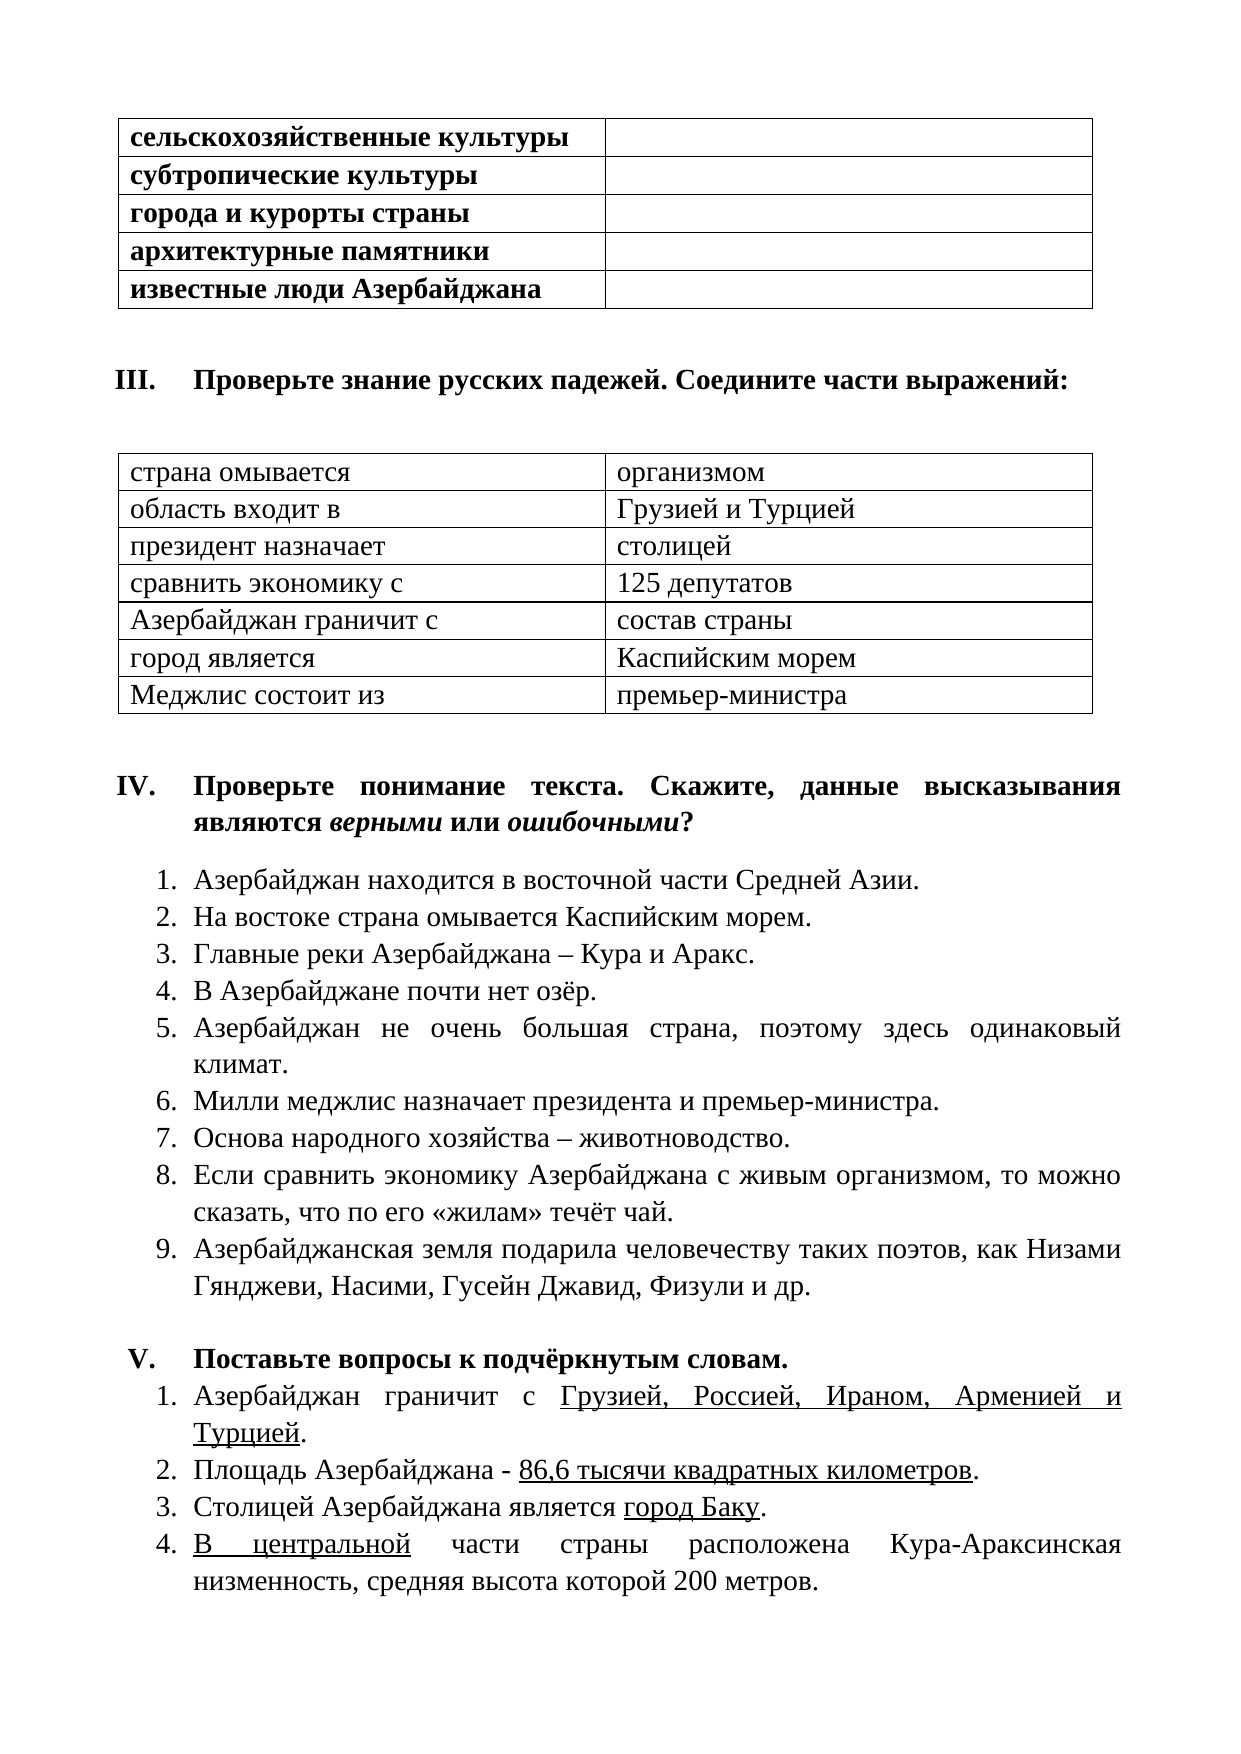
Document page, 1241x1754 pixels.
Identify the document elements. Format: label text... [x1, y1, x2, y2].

table_cell город является [119, 640, 605, 676]
table_cell состав страны [606, 603, 1092, 639]
table_header организмом [606, 454, 1092, 490]
table_cell сельскохозяйственные культуры [119, 119, 605, 156]
list Азербайджанская земля подарила человечеству таких поэтов, как Низами Гянджеви, Насими, Гусейн Джавид, Физули и др. [156, 1231, 1122, 1301]
table_cell Меджлис состоит из [119, 677, 605, 713]
table_cell 125 депутатов [606, 565, 1092, 601]
list В центральной части страны расположена Кура-Араксинская низменность, средняя высота которой 200 метров. [156, 1526, 1122, 1596]
list Проверьте знание русских падежей. Соедините части выражений: [156, 362, 1122, 396]
table_cell [606, 119, 1092, 156]
table_cell столицей [606, 528, 1092, 564]
table_cell [606, 233, 1092, 270]
table_cell Азербайджан граничит с [119, 603, 605, 639]
list Столицей Азербайджана является город Баку. [156, 1489, 1122, 1523]
list Азербайджан находится в восточной части Средней Азии. [156, 862, 1122, 896]
table_cell Каспийским морем [606, 640, 1092, 676]
table_cell известные люди Азербайджана [119, 271, 605, 308]
table_cell Грузией и Турцией [606, 491, 1092, 527]
list Азербайджан граничит с Грузией, Россией, Ираном, Арменией и Турцией. [156, 1378, 1122, 1449]
table_header страна омывается [119, 454, 605, 490]
list На востоке страна омывается Каспийским морем. [156, 899, 1122, 933]
list Главные реки Азербайджана – Кура и Аракс. [156, 936, 1122, 969]
table_cell города и курорты страны [119, 195, 605, 232]
list Если сравнить экономику Азербайджана с живым организмом, то можно сказать, что по его «жилам» течёт чай. [156, 1157, 1122, 1228]
table_cell архитектурные памятники [119, 233, 605, 270]
table_cell [606, 195, 1092, 232]
list Проверьте понимание текста. Скажите, данные высказывания являются верными или ошибочными? [156, 768, 1122, 838]
table_cell президент назначает [119, 528, 605, 564]
table_cell область входит в [119, 491, 605, 527]
list Площадь Азербайджана - 86,6 тысячи квадратных километров. [156, 1452, 1122, 1486]
list Азербайджан не очень большая страна, поэтому здесь одинаковый климат. [156, 1010, 1122, 1080]
table_cell премьер-министра [606, 677, 1092, 713]
list В Азербайджане почти нет озёр. [156, 973, 1122, 1006]
table_cell [606, 271, 1092, 308]
table_cell субтропические культуры [119, 157, 605, 194]
list Основа народного хозяйства – животноводство. [156, 1120, 1122, 1154]
table_cell [606, 157, 1092, 194]
list Милли меджлис назначает президента и премьер-министра. [156, 1083, 1122, 1117]
list Поставьте вопросы к подчёркнутым словам. [156, 1342, 1122, 1375]
table_cell сравнить экономику с [119, 565, 605, 601]
